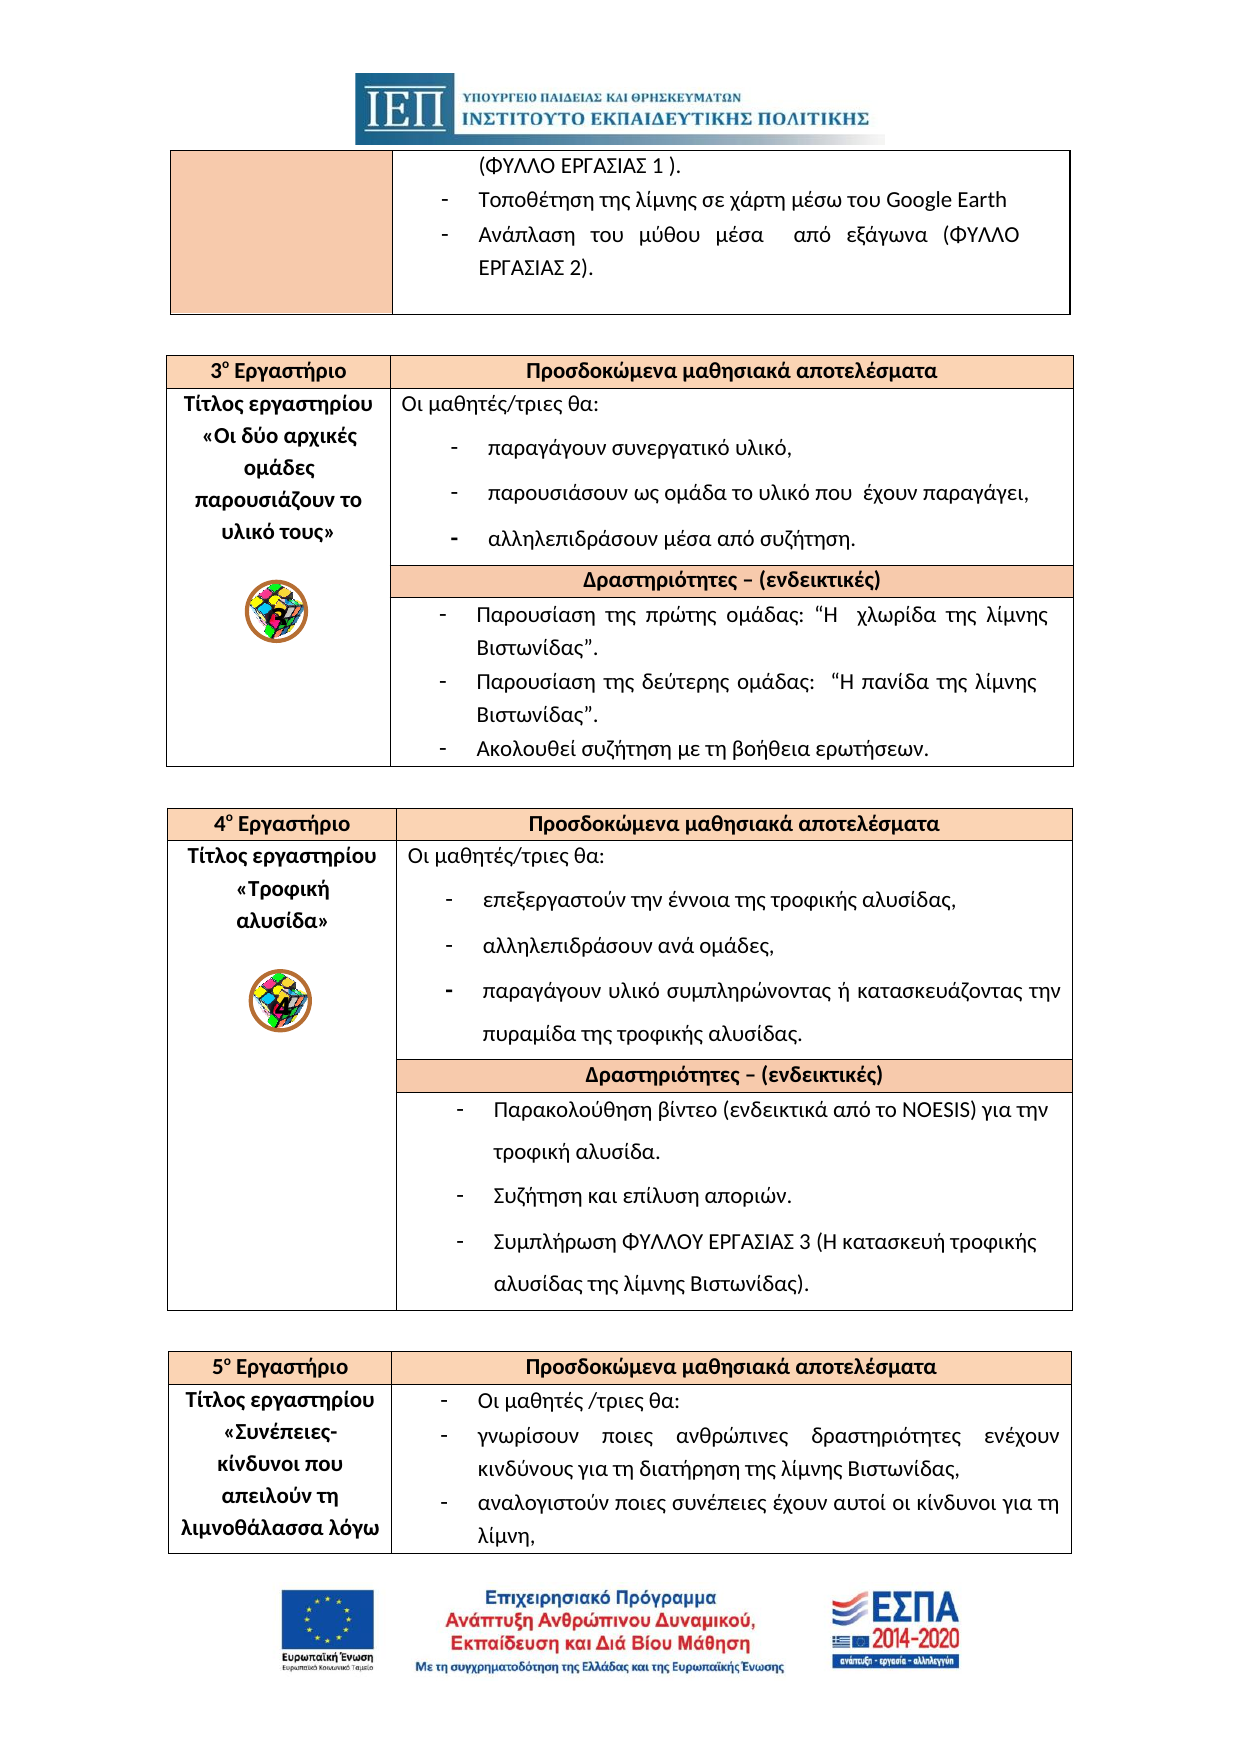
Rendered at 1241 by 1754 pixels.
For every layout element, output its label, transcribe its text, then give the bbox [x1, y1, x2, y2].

table_header Προσδοκώμενα μαθησιακά αποτελέσματα [391, 356, 1073, 388]
table_header Προσδοκώμενα μαθησιακά αποτελέσματα [392, 1352, 1071, 1384]
picture [260, 1582, 980, 1681]
table_header Προσδοκώμενα μαθησιακά αποτελέσματα [397, 809, 1072, 840]
table_cell Τίτλος εργαστηρίου «Τροφική αλυσίδα» [168, 841, 396, 1309]
table_cell Δραστηριότητες – (ενδεικτικές) [391, 566, 1073, 597]
table_cell Τίτλος εργαστηρίου «Οι δύο αρχικές ομάδες παρουσιάζουν το υλικό τους» [167, 389, 390, 766]
picture [253, 974, 307, 1028]
picture [355, 73, 885, 145]
table_cell Παρακολούθηση βίντεο (ενδεικτικά από το NOESIS) για την τροφική αλυσίδα. Συζήτηση και επίλυση αποριών. Συμπλήρωση ΦΥΛΛΟΥ ΕΡΓΑΣΙΑΣ 3 (Η κατασκευή τροφικής αλυσίδας της λίμνης Βιστωνίδας). [397, 1093, 1072, 1309]
table_cell Τίτλος εργαστηρίου «Συνέπειες- κίνδυνοι που απειλούν τη λιμνοθάλασσα λόγω ανθρώπινων δραστηριοτήτων» [169, 1385, 391, 1553]
table_cell Οι μαθητές/τριες θα: παραγάγουν συνεργατικό υλικό, παρουσιάσουν ως ομάδα το υλικό που έχουν παραγάγει, αλληλεπιδράσουν μέσα από συζήτηση. [391, 389, 1073, 564]
picture [250, 584, 303, 638]
table_cell Οι μαθητές/τριες θα: επεξεργαστούν την έννοια της τροφικής αλυσίδας, αλληλεπιδράσουν ανά ομάδες, παραγάγουν υλικό συμπληρώνοντας ή κατασκευάζοντας την πυραμίδα της τροφικής αλυσίδας. [397, 841, 1072, 1059]
table_cell Δραστηριότητες – (ενδεικτικές) [397, 1060, 1072, 1092]
table_cell Παρουσίαση της πρώτης ομάδας: “Η χλωρίδα της λίμνης Βιστωνίδας”. Παρουσίαση της δεύτερης ομάδας: “Η πανίδα της λίμνης Βιστωνίδας”. Ακολουθεί συζήτηση με τη βοήθεια ερωτήσεων. [391, 598, 1073, 766]
table_header 4ο Εργαστήριο [168, 809, 396, 840]
table_header 3ο Εργαστήριο [167, 356, 390, 388]
table_header 5ο Εργαστήριο [169, 1352, 391, 1384]
